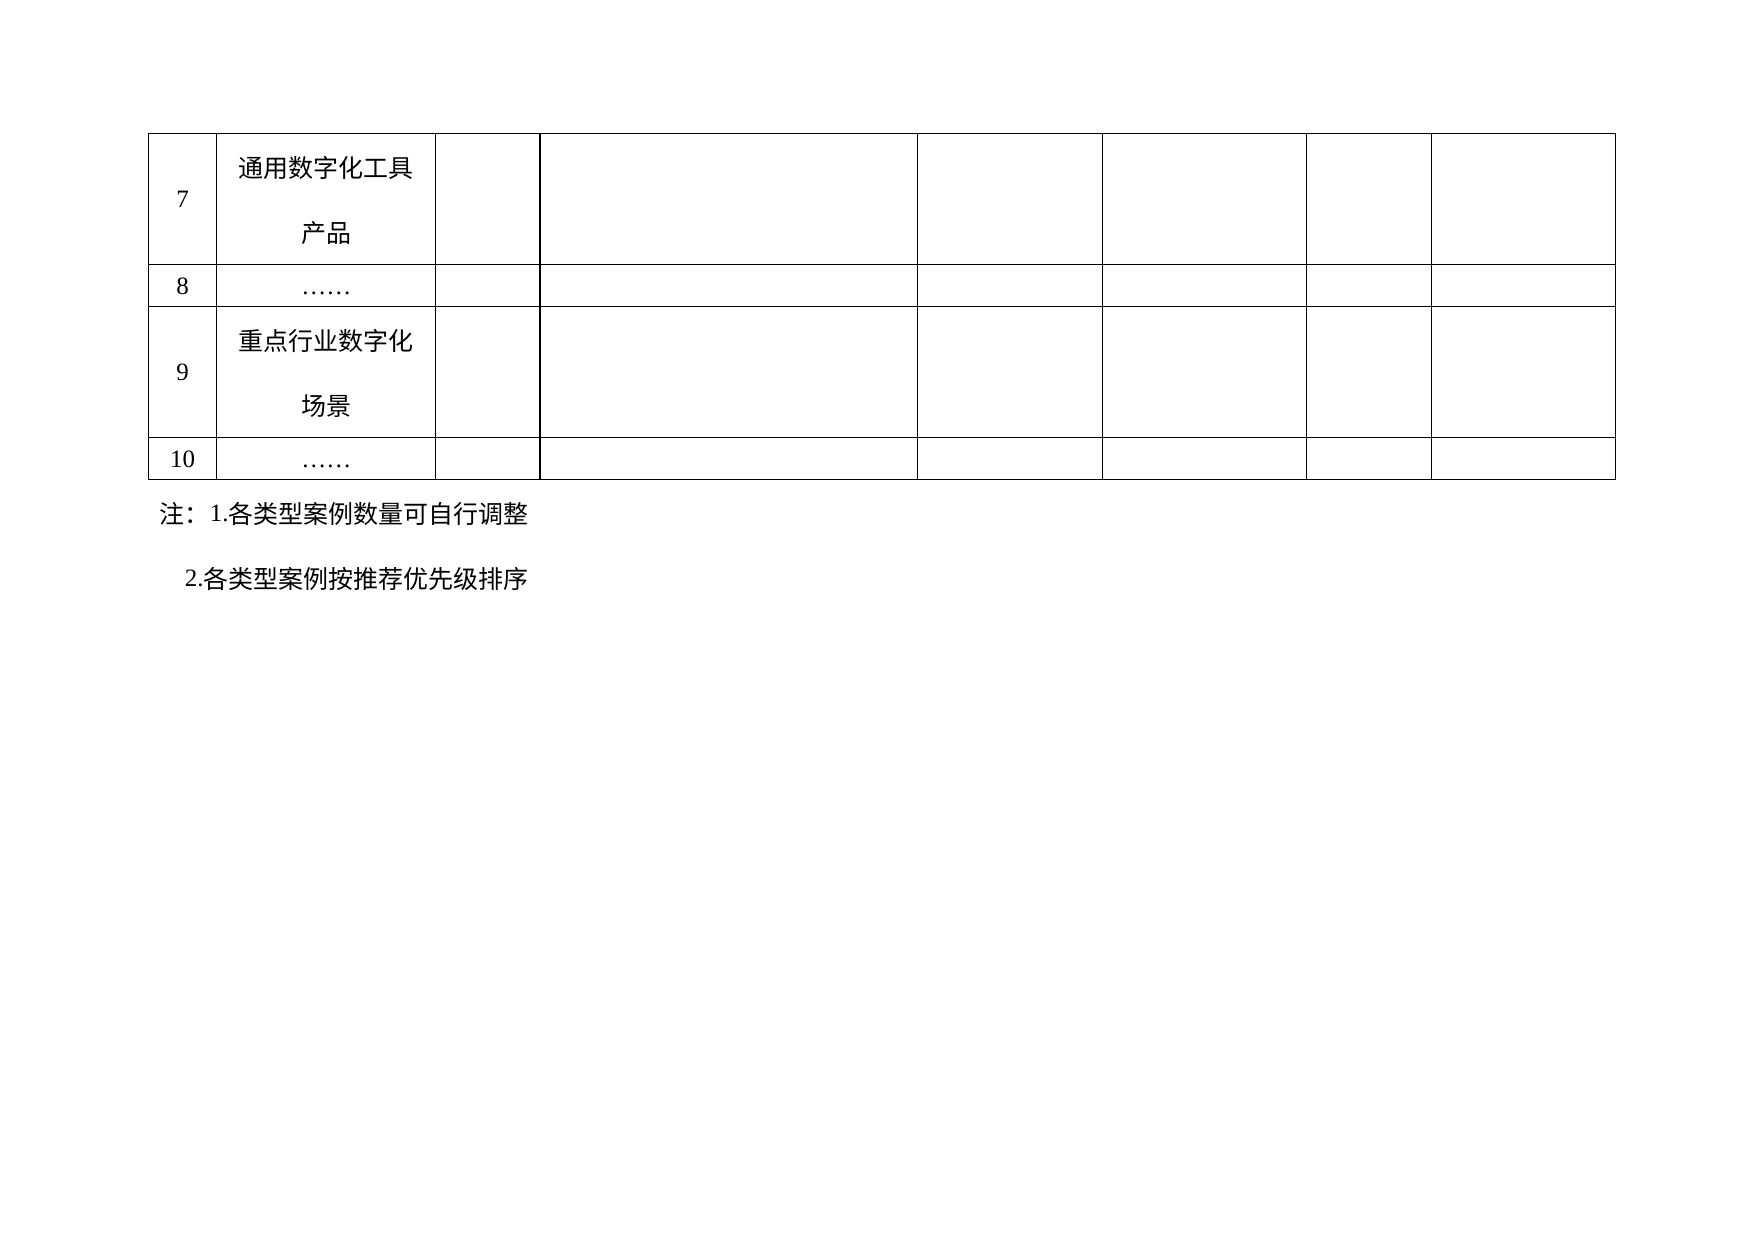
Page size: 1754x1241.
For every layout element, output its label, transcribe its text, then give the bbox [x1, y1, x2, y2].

table_cell 10 [149, 438, 216, 479]
table_cell [1432, 265, 1615, 306]
table_cell [1103, 134, 1306, 264]
table_cell [1432, 438, 1615, 479]
table_cell 9 [149, 307, 216, 437]
table_cell 重点行业数字化场景 [217, 307, 435, 437]
table_cell [1103, 307, 1306, 437]
table_cell [918, 307, 1102, 437]
table_cell [1432, 134, 1615, 264]
table_cell [1103, 265, 1306, 306]
table_cell [436, 134, 539, 264]
table_cell [1307, 438, 1431, 479]
table_cell [541, 438, 917, 479]
table_cell [918, 265, 1102, 306]
table_cell [1307, 134, 1431, 264]
table_cell [541, 265, 917, 306]
table_cell 7 [149, 134, 216, 264]
table_cell [1307, 265, 1431, 306]
table_cell [1307, 307, 1431, 437]
table_cell [918, 134, 1102, 264]
table_cell 注：1.各类型案例数量可自行调整 2.各类型案例按推荐优先级排序 [148, 480, 1615, 610]
table_cell [918, 438, 1102, 479]
table_cell …… [217, 438, 435, 479]
table_cell [436, 307, 539, 437]
table_cell [1103, 438, 1306, 479]
table_cell [436, 265, 539, 306]
table_cell [1432, 307, 1615, 437]
table_cell [541, 307, 917, 437]
table_cell 通用数字化工具产品 [217, 134, 435, 264]
table_cell 8 [149, 265, 216, 306]
table_cell …… [217, 265, 435, 306]
table_cell [541, 134, 917, 264]
table_cell [436, 438, 539, 479]
